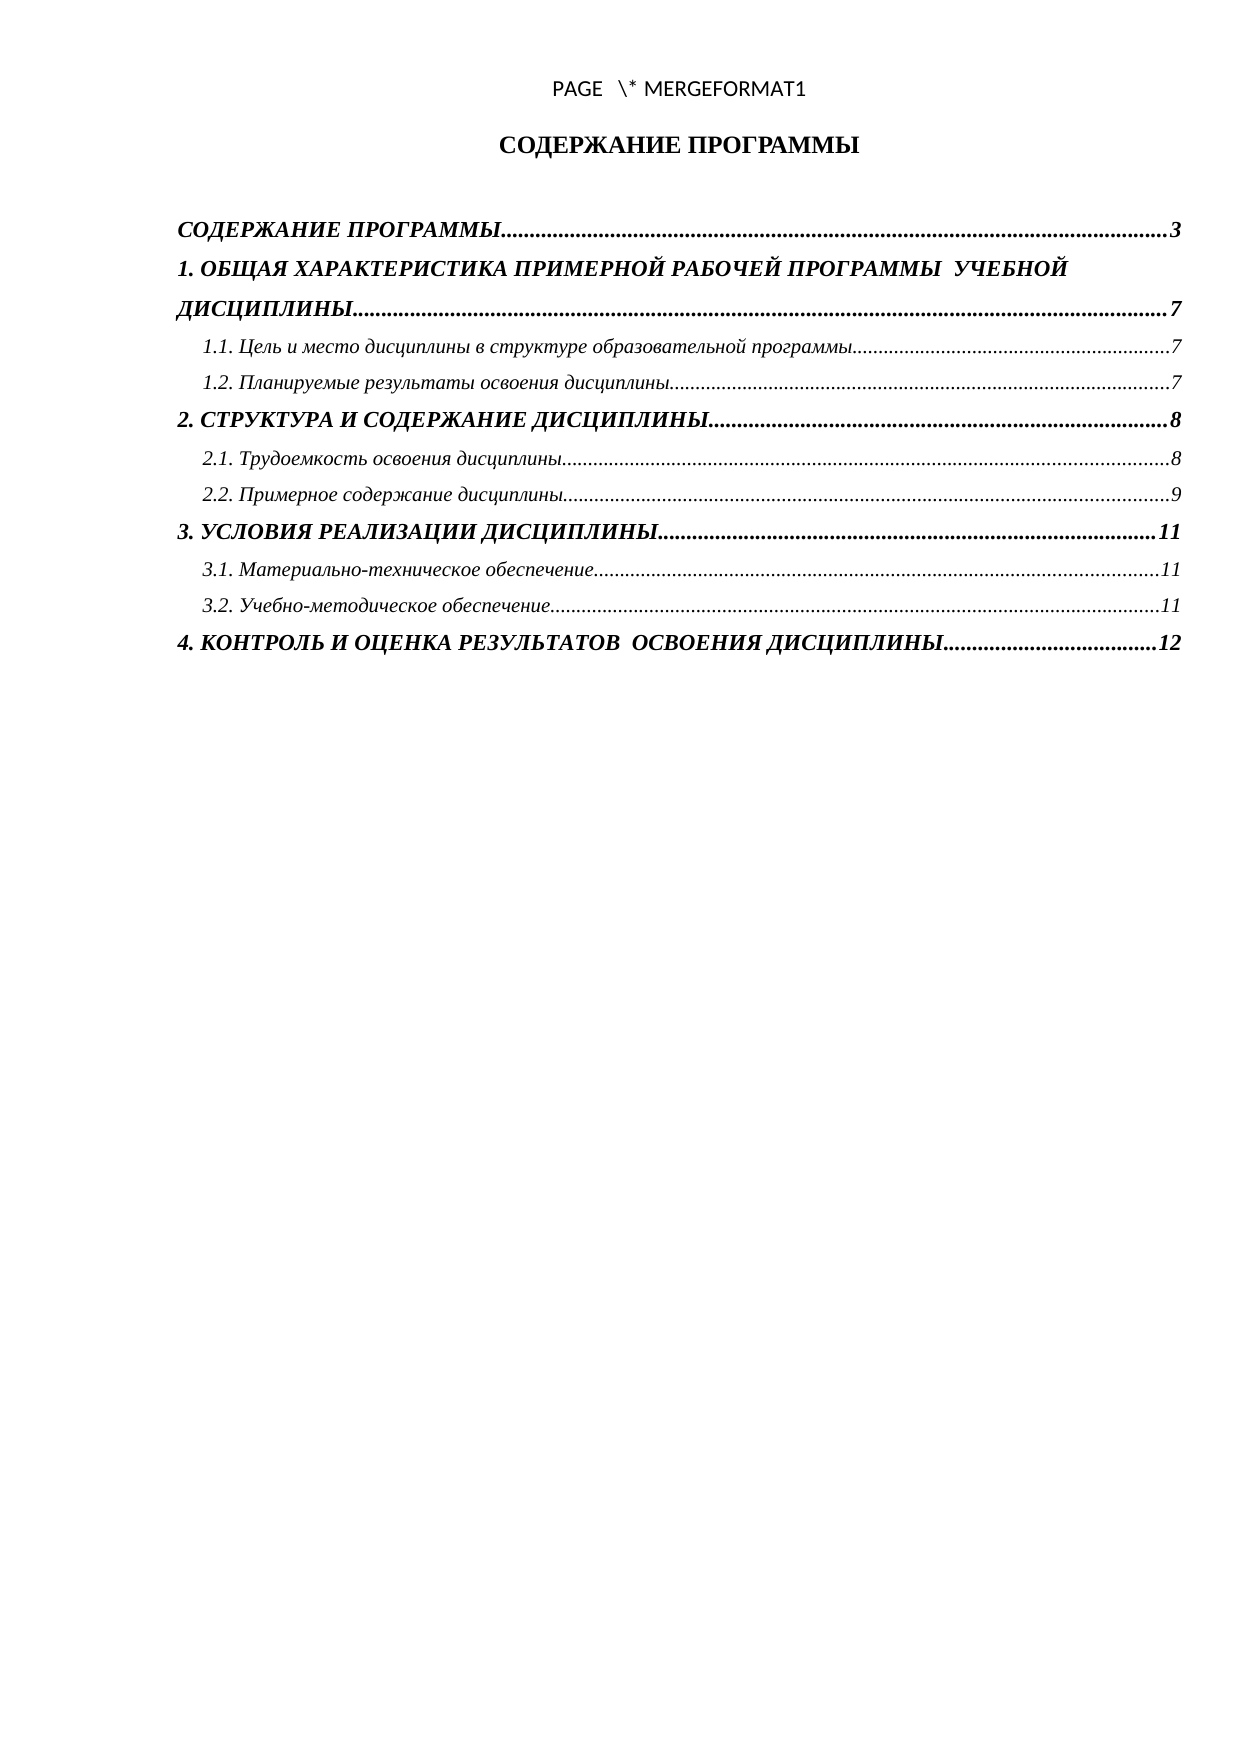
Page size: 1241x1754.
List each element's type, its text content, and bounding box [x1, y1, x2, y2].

text 4. КОНТРОЛЬ И ОЦЕНКА РЕЗУЛЬТАТОВ ОСВОЕНИЯ ДИСЦИПЛИНЫ 12 [177, 629, 1181, 656]
text 2.1. Трудоемкость освоения дисциплины 8 [202, 446, 1181, 470]
text СОДЕРЖАНИЕ ПРОГРАММЫ [177, 130, 1181, 159]
text 3. УСЛОВИЯ РЕАЛИЗАЦИИ ДИСЦИПЛИНЫ 11 [177, 518, 1181, 544]
text 3.2. Учебно-методическое обеспечение 11 [202, 593, 1181, 617]
text 1. ОБЩАЯ ХАРАКТЕРИСТИКА ПРИМЕРНОЙ РАБОЧЕЙ ПРОГРАММЫ УЧЕБНОЙ ДИСЦИПЛИНЫ 7 [177, 255, 1181, 321]
text СОДЕРЖАНИЕ ПРОГРАММЫ 3 [177, 216, 1181, 242]
text 1.1. Цель и место дисциплины в структуре образовательной программы 7 [202, 334, 1181, 358]
text 1.2. Планируемые результаты освоения дисциплины 7 [202, 370, 1181, 394]
text 2. СТРУКТУРА И СОДЕРЖАНИЕ ДИСЦИПЛИНЫ 8 [177, 406, 1181, 433]
text 3.1. Материально-техническое обеспечение 11 [202, 557, 1181, 581]
text 2.2. Примерное содержание дисциплины 9 [202, 482, 1181, 506]
